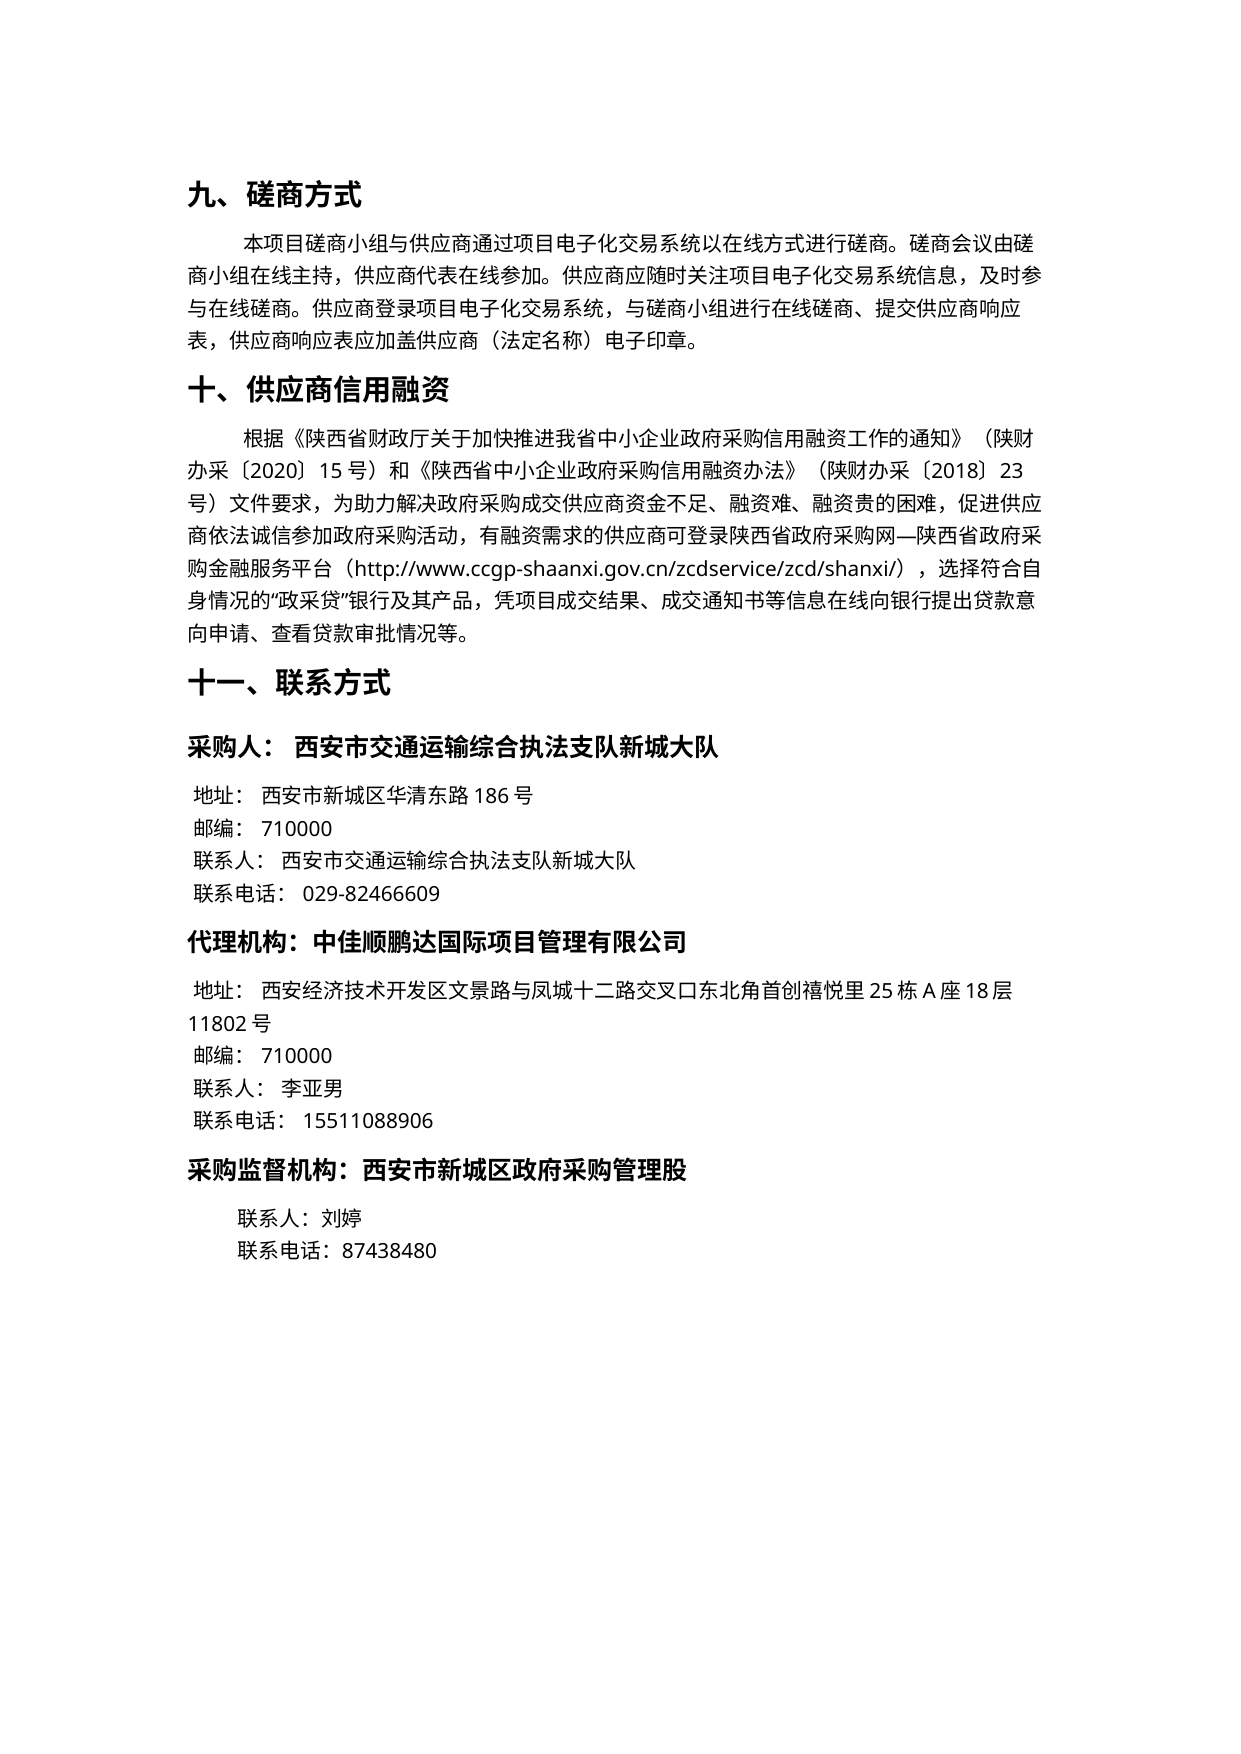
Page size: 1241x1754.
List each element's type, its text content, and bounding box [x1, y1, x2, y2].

text 联系电话：87438480 [187, 1234, 1053, 1267]
text 十、供应商信用融资 [187, 357, 1053, 422]
text 采购监督机构：西安市新城区政府采购管理股 [187, 1137, 1053, 1202]
text 联系人：刘婷 [187, 1202, 1053, 1234]
text 九、磋商方式 [187, 162, 1053, 227]
text 代理机构：中佳顺鹏达国际项目管理有限公司 [187, 909, 1053, 974]
text 联系电话： 029-82466609 [187, 877, 1053, 909]
text 十一、联系方式 [187, 649, 1053, 714]
text 联系人： 李亚男 [187, 1072, 1053, 1104]
text 本项目磋商小组与供应商通过项目电子化交易系统以在线方式进行磋商。磋商会议由磋商小组在线主持，供应商代表在线参加。供应商应随时关注项目电子化交易系统信息，及时参与在线磋商。供应商登录项目电子化交易系统，与磋商小组进行在线磋商、提交供应商响应表，供应商响应表应加盖供应商（法定名称）电子印章。 [187, 227, 1053, 357]
text 邮编： 710000 [187, 1039, 1053, 1072]
text 地址： 西安经济技术开发区文景路与凤城十二路交叉口东北角首创禧悦里25栋A座18层11802号 [187, 974, 1053, 1039]
text 根据《陕西省财政厅关于加快推进我省中小企业政府采购信用融资工作的通知》（陕财办采〔2020〕15 号）和《陕西省中小企业政府采购信用融资办法》（陕财办采〔2018〕23 号）文件要求，为助力解决政府采购成交供应商资金不足、融资难、融资贵的困难，促进供应商依法诚信参加政府采购活动，有融资需求的供应商可登录陕西省政府采购网—陕西省政府采购金融服务平台（http://www.ccgp-shaanxi.gov.cn/zcdservice/zcd/shanxi/），选择符合自身情况的“政采贷”银行及其产品，凭项目成交结果、成交通知书等信息在线向银行提出贷款意向申请、查看贷款审批情况等。 [187, 422, 1053, 649]
text 联系电话： 15511088906 [187, 1104, 1053, 1137]
text 邮编： 710000 [187, 812, 1053, 844]
text 地址： 西安市新城区华清东路186号 [187, 779, 1053, 812]
text 联系人： 西安市交通运输综合执法支队新城大队 [187, 844, 1053, 877]
text 采购人： 西安市交通运输综合执法支队新城大队 [187, 714, 1053, 779]
